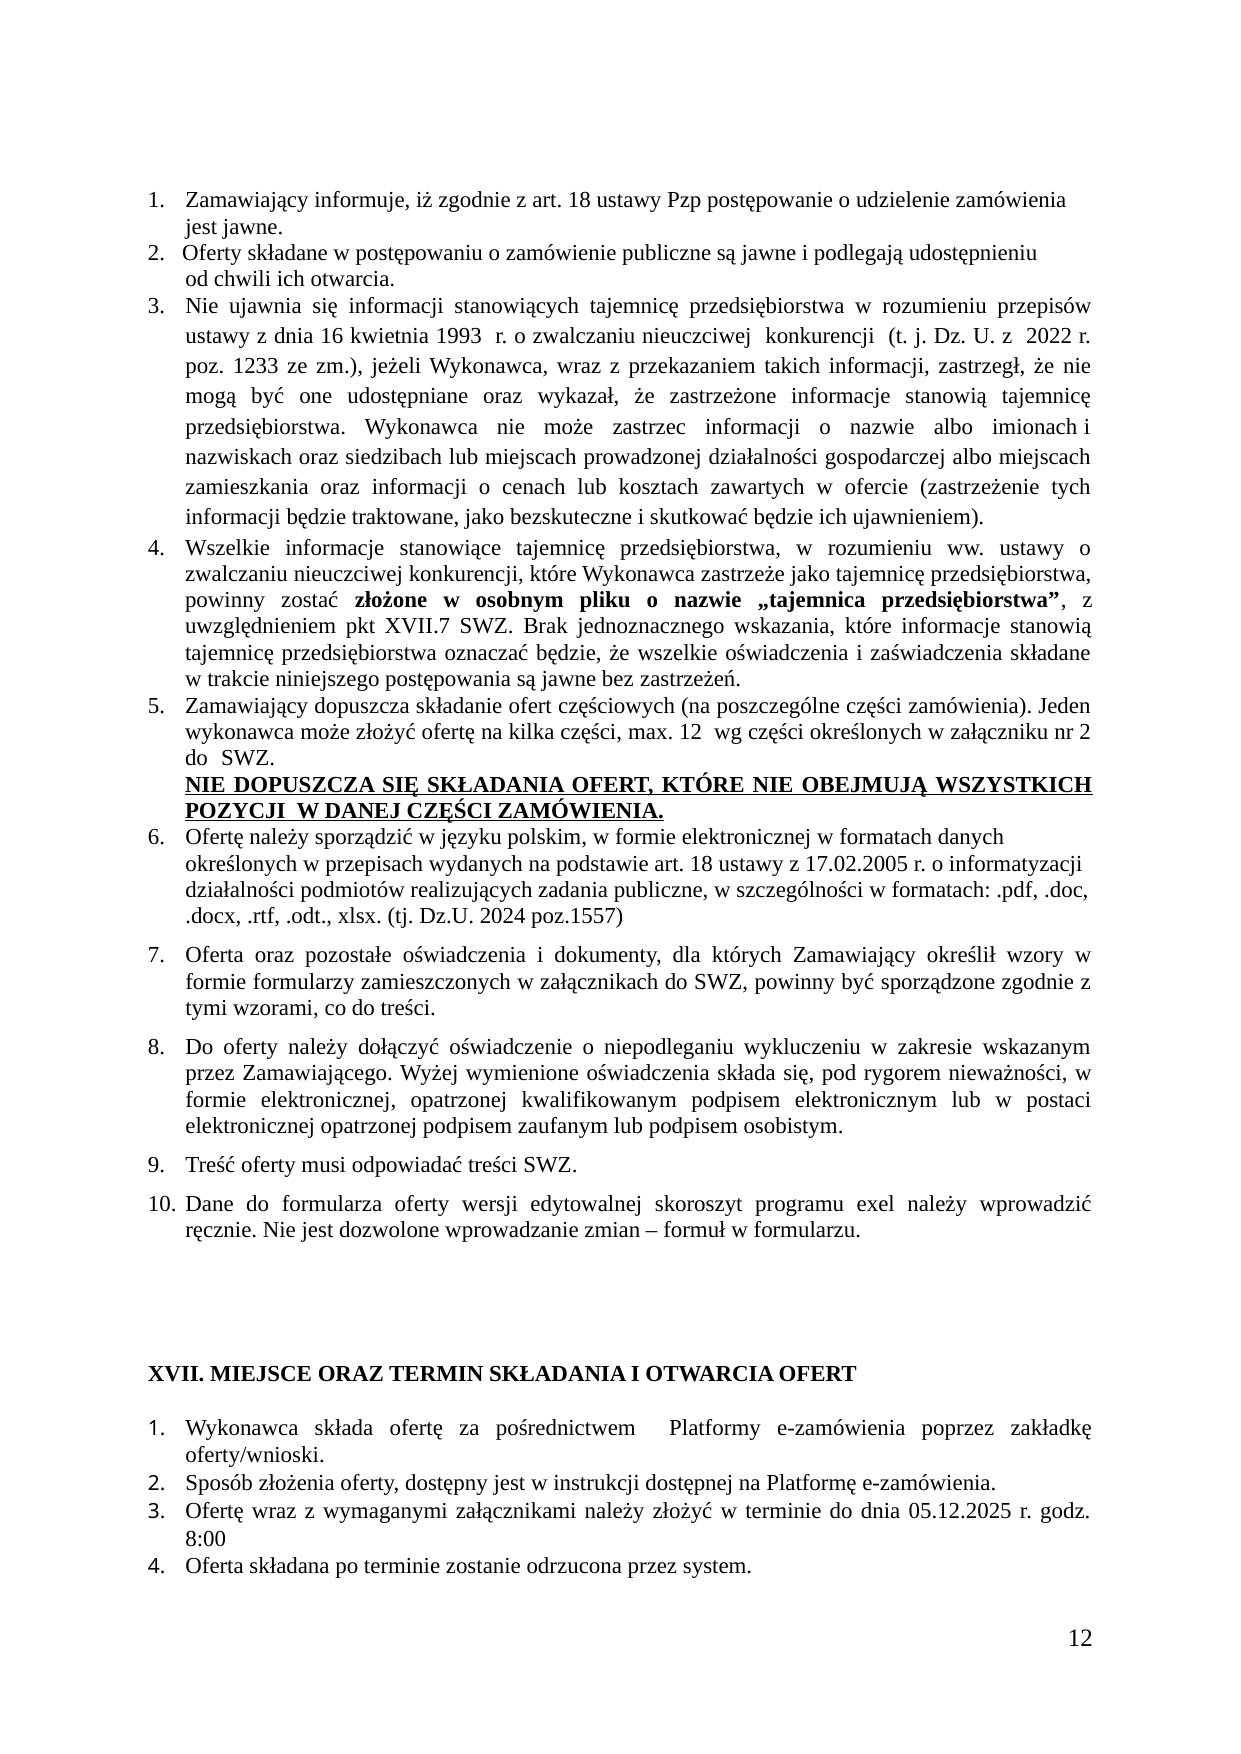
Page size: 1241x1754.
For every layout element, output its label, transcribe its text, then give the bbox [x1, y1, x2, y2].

text od chwili ich otwarcia. [185, 266, 1093, 292]
subtitle Zamawiający dopuszcza składanie ofert częściowych (na poszczególne części zamówienia). Jeden wykonawca może złożyć ofertę na kilka części, max. 12 wg części określonych w załączniku nr 2 do SWZ. ,,,,, Nie dopuszcza się składania ofert, które nie obejmują wszystkich pozycji W danej części zamówienia. [148, 692, 1093, 823]
list Sposób złożenia oferty, dostępny jest w instrukcji dostępnej na Platformę e-zamówienia. [148, 1468, 1093, 1496]
list Nie ujawnia się informacji stanowiących tajemnicę przedsiębiorstwa w rozumieniu przepisów ustawy z dnia 16 kwietnia 1993 r. o zwalczaniu nieuczciwej konkurencji (t. j. Dz. U. z 2022 r. poz. 1233 ze zm.), jeżeli Wykonawca, wraz z przekazaniem takich informacji, zastrzegł, że nie mogą być one udostępniane oraz wykazał, że zastrzeżone informacje stanowią tajemnicę przedsiębiorstwa. Wykonawca nie może zastrzec informacji o nazwie albo imionach i nazwiskach oraz siedzibach lub miejscach prowadzonej działalności gospodarczej albo miejscach zamieszkania oraz informacji o cenach lub kosztach zawartych w ofercie (zastrzeżenie tych informacji będzie traktowane, jako bezskuteczne i skutkować będzie ich ujawnieniem). [148, 292, 1093, 530]
list Zamawiający informuje, iż zgodnie z art. 18 ustawy Pzp postępowanie o udzielenie zamówienia [148, 186, 1093, 213]
list Oferta składana po terminie zostanie odrzucona przez system. [148, 1551, 1093, 1579]
list Dane do formularza oferty wersji edytowalnej skoroszyt programu exel należy wprowadzić ręcznie. Nie jest dozwolone wprowadzanie zmian – formuł w formularzu. [148, 1190, 1093, 1242]
list Ofertę wraz z wymaganymi załącznikami należy złożyć w terminie do dnia 05.12.2025 r. godz. 8:00 [148, 1496, 1093, 1551]
text 2. Oferty składane w postępowaniu o zamówienie publiczne są jawne i podlegają udostępnieniu [148, 239, 1093, 266]
text XVII. MIEJSCE ORAZ TERMIN SKŁADANIA I OTWARCIA OFERT [148, 1360, 1093, 1387]
list Treść oferty musi odpowiadać treści SWZ. [148, 1151, 1093, 1177]
list Oferta oraz pozostałe oświadczenia i dokumenty, dla których Zamawiający określił wzory w formie formularzy zamieszczonych w załącznikach do SWZ, powinny być sporządzone zgodnie z tymi wzorami, co do treści. [148, 941, 1093, 1020]
list Wykonawca składa ofertę za pośrednictwem Platformy e-zamówienia poprzez zakładkę oferty/wnioski. [148, 1413, 1093, 1468]
list Do oferty należy dołączyć oświadczenie o niepodleganiu wykluczeniu w zakresie wskazanym przez Zamawiającego. Wyżej wymienione oświadczenia składa się, pod rygorem nieważności, w formie elektronicznej, opatrzonej kwalifikowanym podpisem elektronicznym lub w postaci elektronicznej opatrzonej podpisem zaufanym lub podpisem osobistym. [148, 1033, 1093, 1138]
list Ofertę należy sporządzić w języku polskim, w formie elektronicznej w formatach danych określonych w przepisach wydanych na podstawie art. 18 ustawy z 17.02.2005 r. o informatyzacji działalności podmiotów realizujących zadania publiczne, w szczególności w formatach: .pdf, .doc, .docx, .rtf, .odt., xlsx. (tj. Dz.U. 2024 poz.1557) [148, 823, 1093, 929]
list Wszelkie informacje stanowiące tajemnicę przedsiębiorstwa, w rozumieniu ww. ustawy o zwalczaniu nieuczciwej konkurencji, które Wykonawca zastrzeże jako tajemnicę przedsiębiorstwa, powinny zostać złożone w osobnym pliku o nazwie „tajemnica przedsiębiorstwa”, z uwzględnieniem pkt XVII.7 SWZ. Brak jednoznacznego wskazania, które informacje stanowią tajemnicę przedsiębiorstwa oznaczać będzie, że wszelkie oświadczenia i zaświadczenia składane w trakcie niniejszego postępowania są jawne bez zastrzeżeń. [148, 533, 1093, 692]
text jest jawne. [185, 213, 1093, 239]
